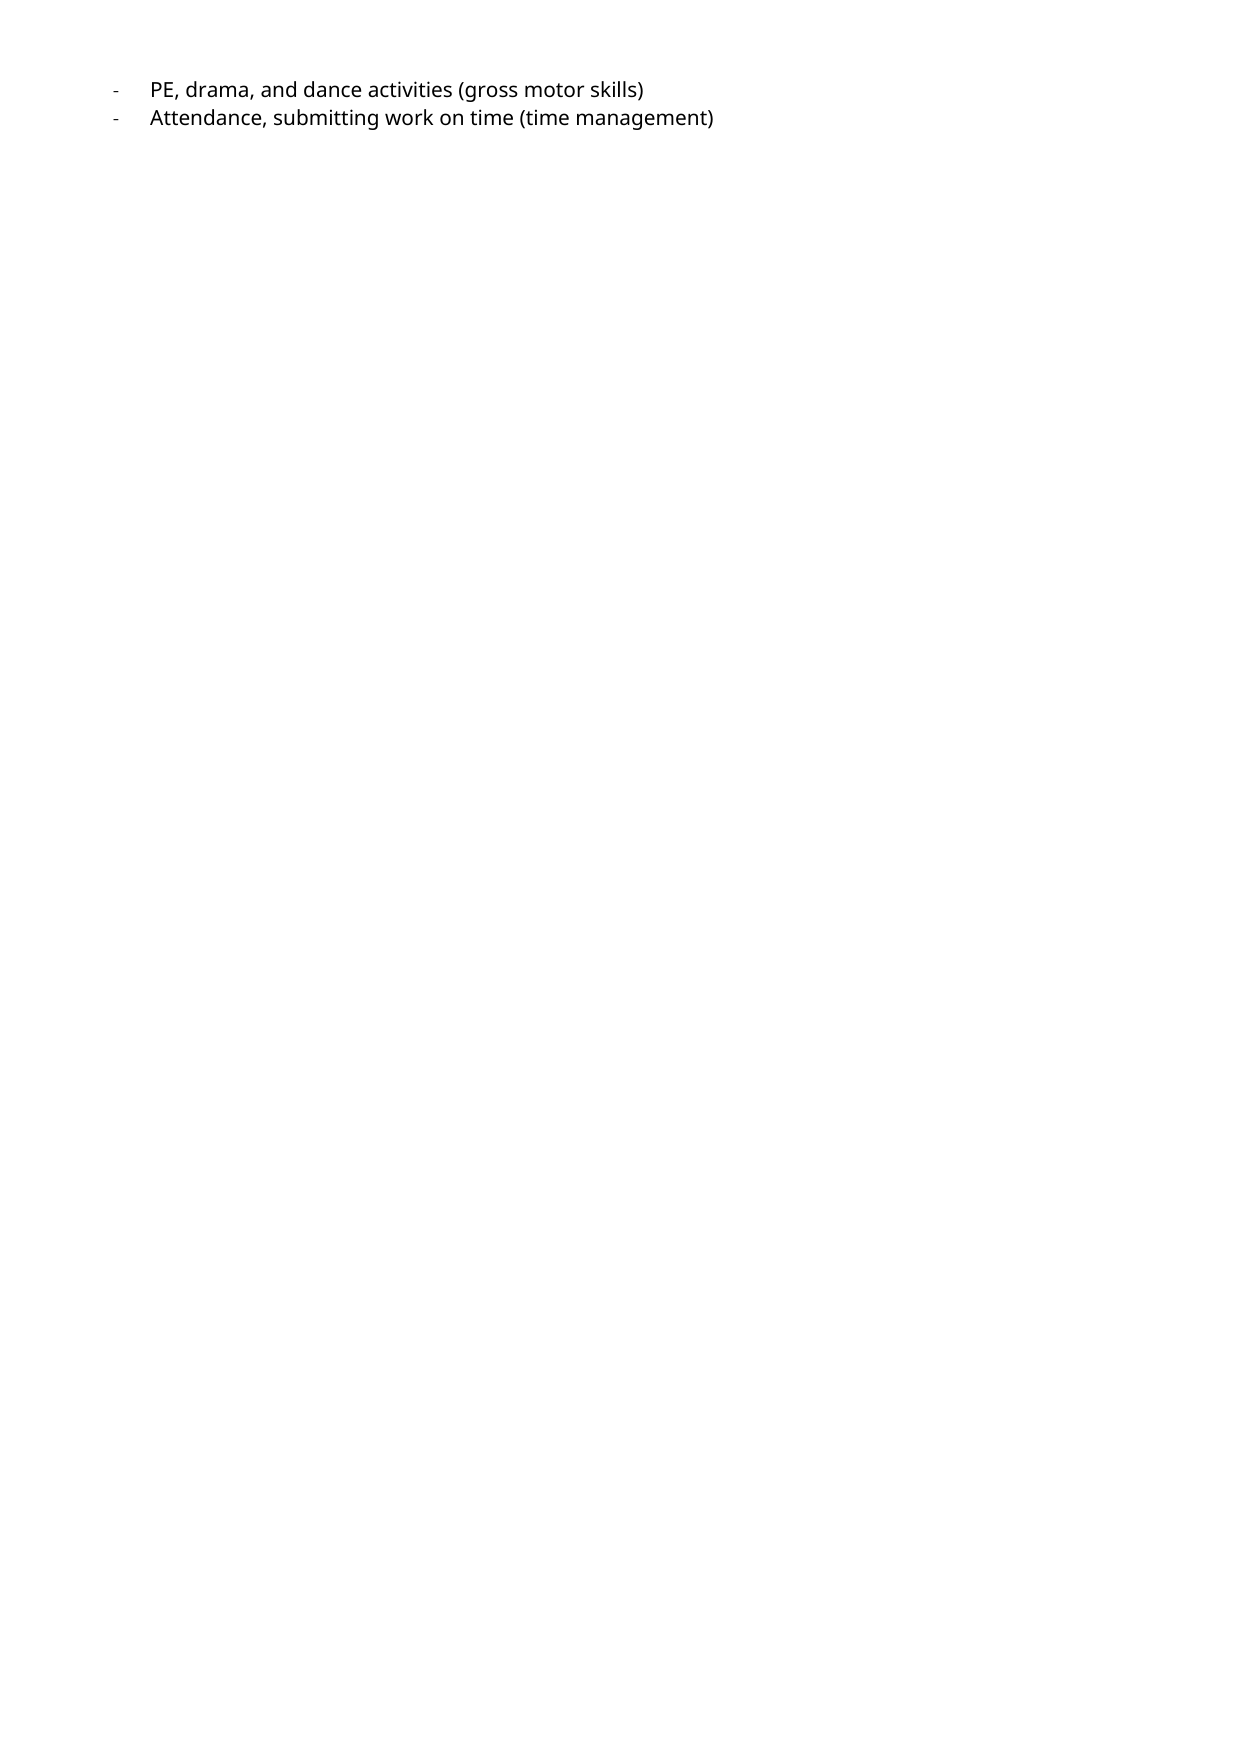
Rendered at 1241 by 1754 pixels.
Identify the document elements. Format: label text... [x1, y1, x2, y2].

list Attendance, submitting work on time (time management) [112, 103, 1165, 132]
list PE, drama, and dance activities (gross motor skills) [112, 75, 1165, 103]
